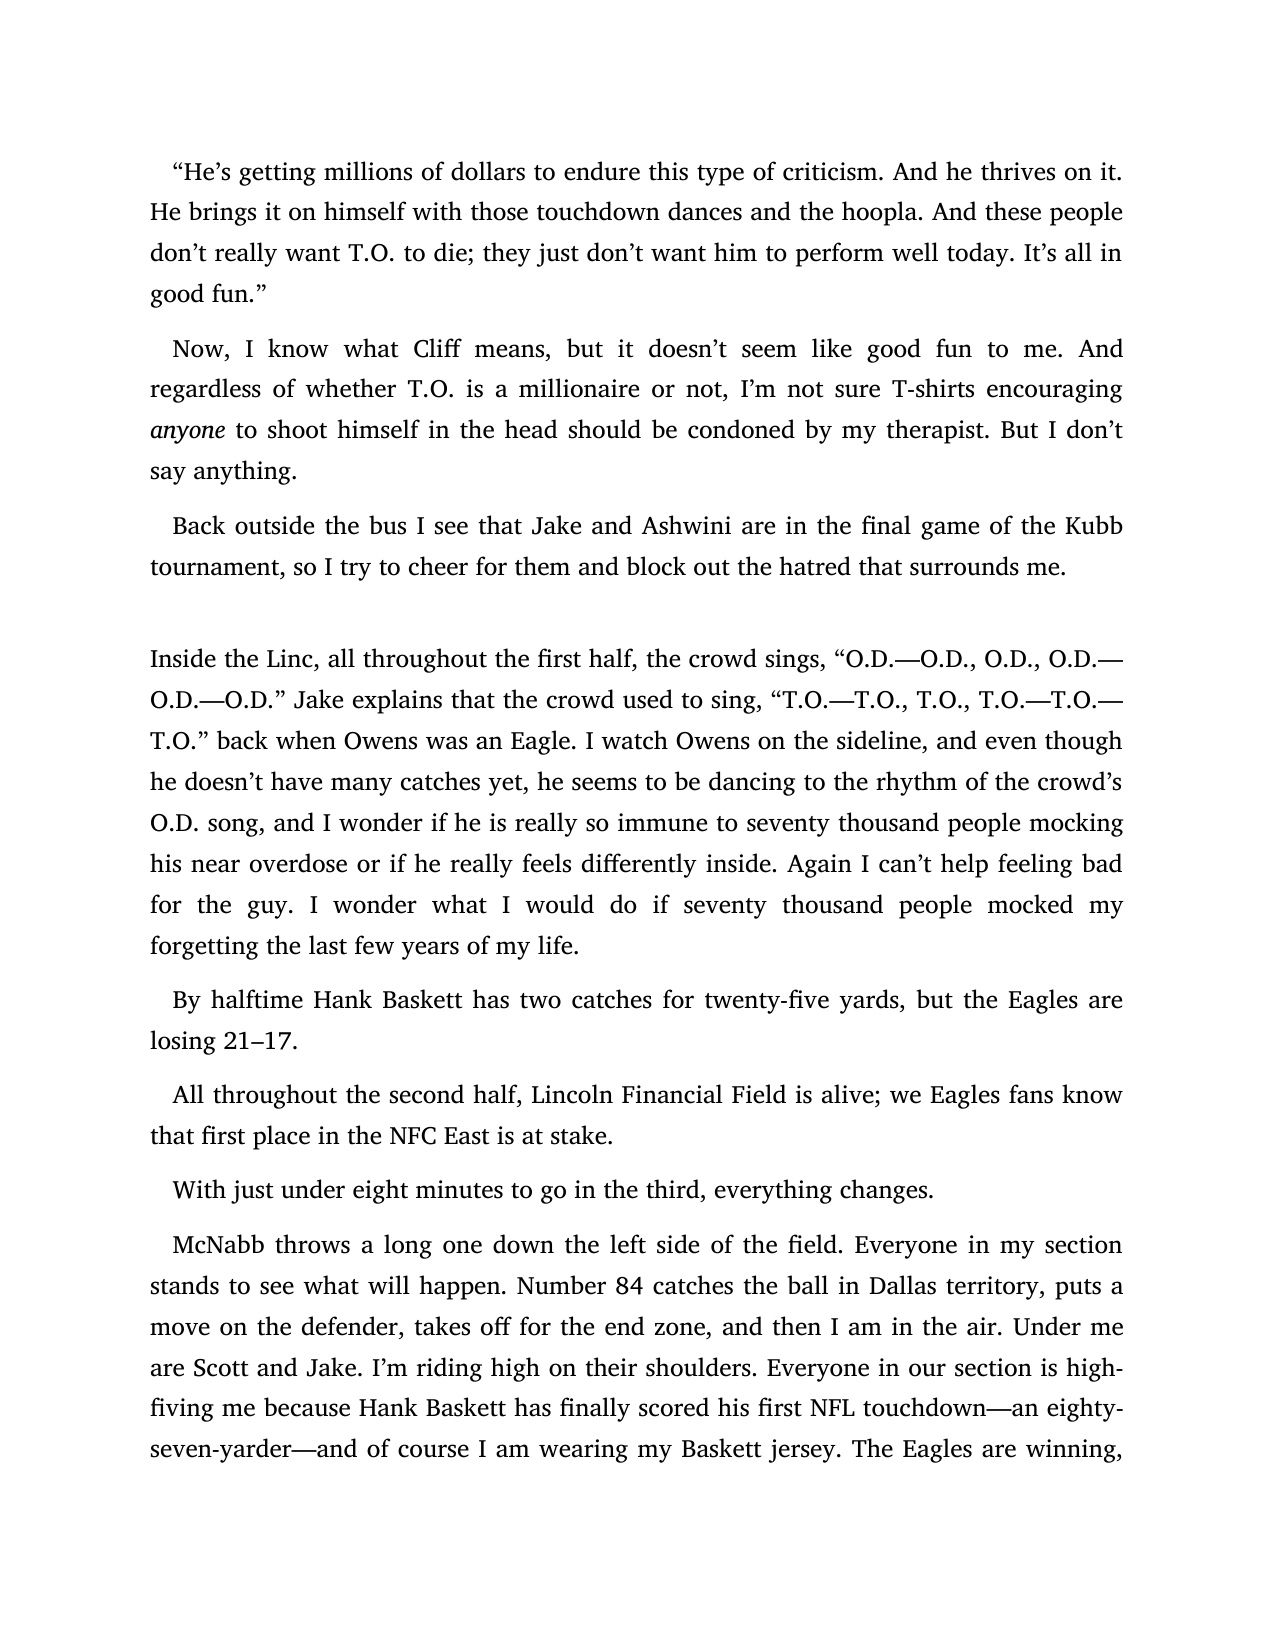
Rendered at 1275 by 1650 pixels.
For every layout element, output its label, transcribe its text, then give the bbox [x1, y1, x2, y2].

text “He’s getting millions of dollars to endure this type of criticism. And he thrives on it. He brings it on himself with those touchdown dances and the hoopla. And these people don’t really want T.O. to die; they just don’t want him to perform well today. It’s all in good fun.” [150, 150, 1125, 314]
text By halftime Hank Baskett has two catches for twenty-five yards, but the Eagles are losing 21–17. [150, 978, 1125, 1060]
text With just under eight minutes to go in the third, everything changes. [150, 1169, 1125, 1210]
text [150, 1223, 1125, 1469]
text All throughout the second half, Lincoln Financial Field is alive; we Eagles fans know that first place in the NFC East is at stake. [150, 1074, 1125, 1156]
text Back outside the bus I see that Jake and Ashwini are in the final game of the Kubb tournament, so I try to cheer for them and block out the hatred that surrounds me. [150, 504, 1125, 586]
text Inside the Linc, all throughout the first half, the crowd sings, “O.D.—O.D., O.D., O.D.—O.D.—O.D.” Jake explains that the crowd used to sing, “T.O.—T.O., T.O., T.O.—T.O.—T.O.” back when Owens was an Eagle. I watch Owens on the sideline, and even though he doesn’t have many catches yet, he seems to be dancing to the rhythm of the crowd’s O.D. song, and I wonder if he is really so immune to seventy thousand people mocking his near overdose or if he really feels differently inside. Again I can’t help feeling bad for the guy. I wonder what I would do if seventy thousand people mocked my forgetting the last few years of my life. [150, 638, 1125, 965]
text Now, I know what Cliff means, but it doesn’t seem like good fun to me. And regardless of whether T.O. is a millionaire or not, I’m not sure T-shirts encouraging anyone to shoot himself in the head should be condoned by my therapist. But I don’t say anything. [150, 327, 1125, 491]
